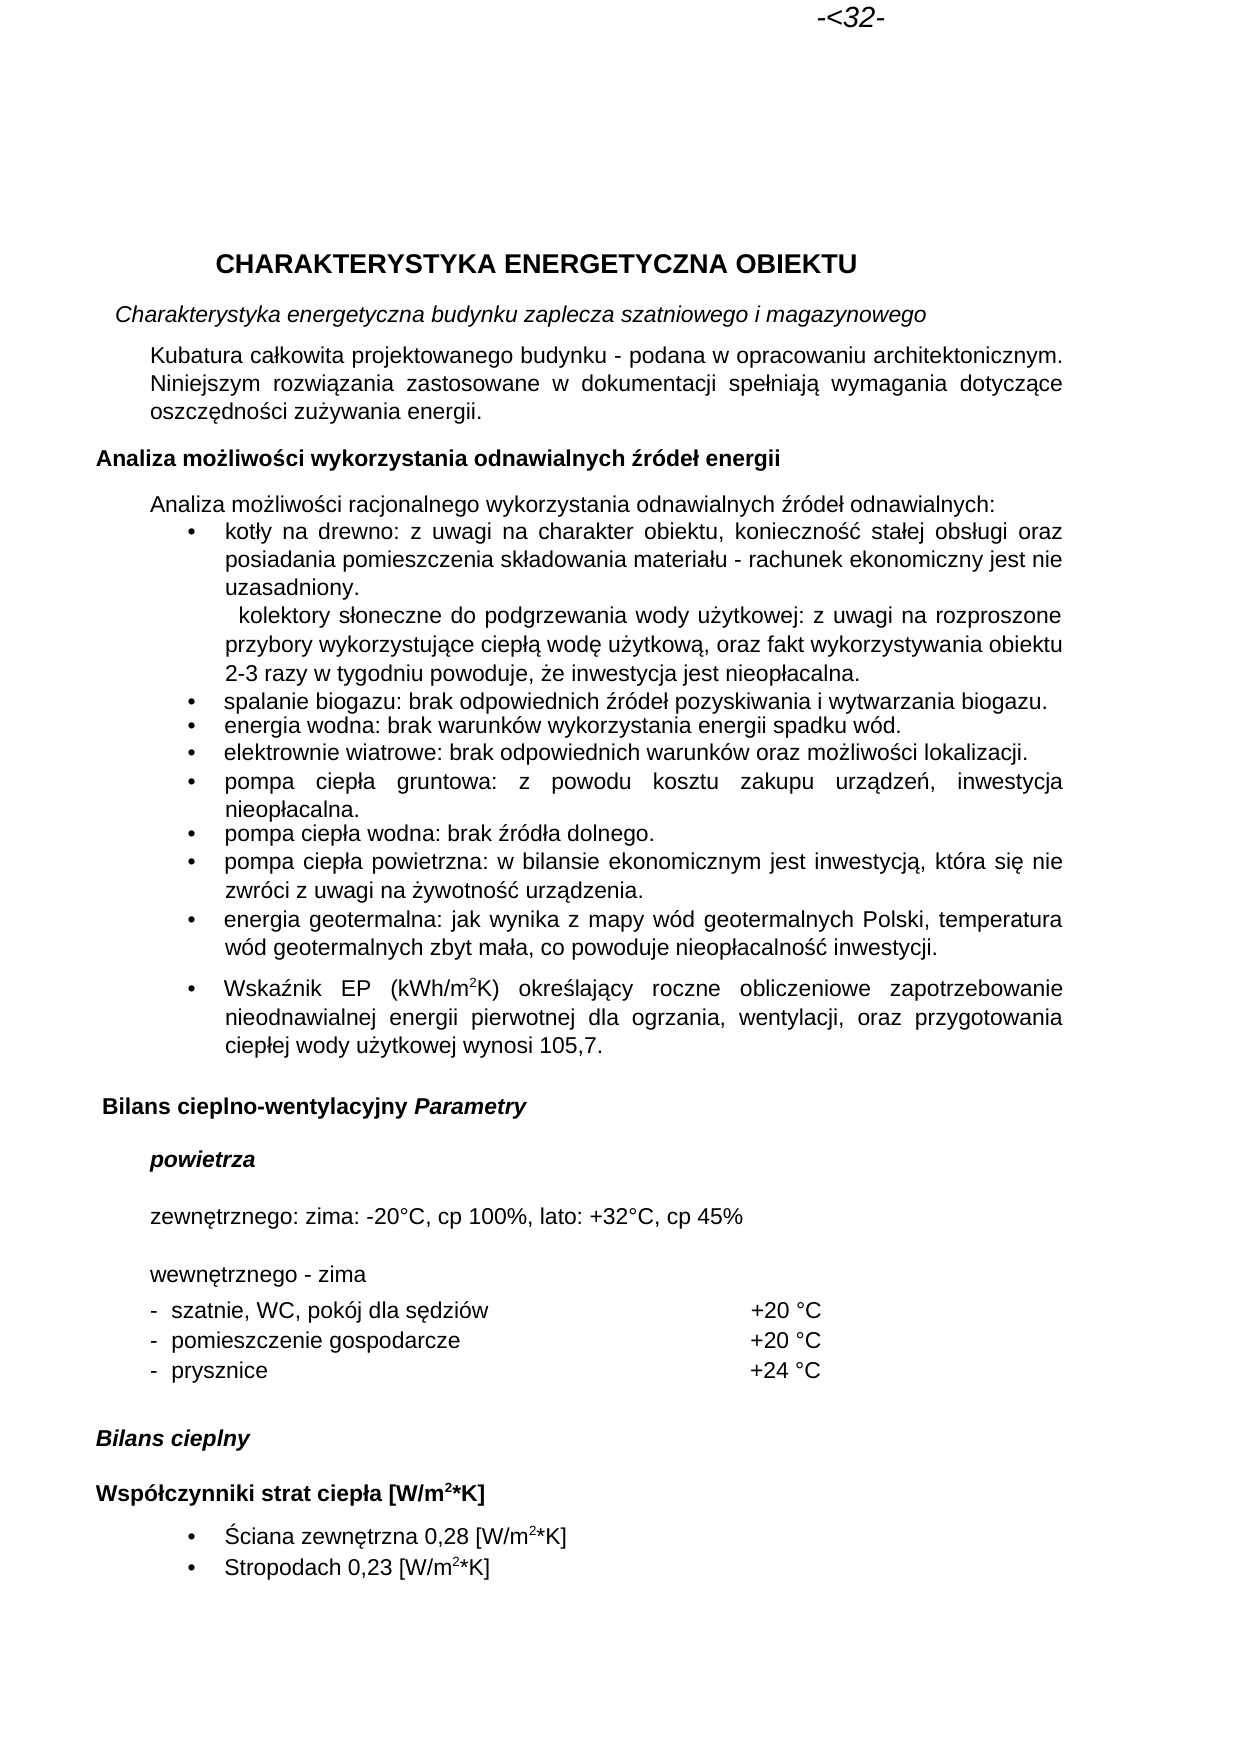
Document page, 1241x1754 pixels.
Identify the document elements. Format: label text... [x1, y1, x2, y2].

list pompa ciepła wodna: brak źródła dolnego. [187, 823, 1092, 846]
text Bilans cieplny [96, 1428, 1092, 1451]
list pomieszczenie gospodarcze +20 °C [150, 1324, 1092, 1355]
list energia wodna: brak warunków wykorzystania energii spadku wód. [187, 715, 1092, 738]
text CHARAKTERYSTYKA ENERGETYCZNA OBIEKTU [148, 256, 1061, 277]
list szatnie, WC, pokój dla sędziów +20 °C [150, 1294, 1092, 1324]
text Kubatura całkowita projektowanego budynku - podana w opracowaniu architektonicznym. Niniejszym rozwiązania zastosowane w dokumentacji spełniają wymagania dotyczące oszczędności zużywania energii. [150, 341, 1063, 425]
text Analiza możliwości racjonalnego wykorzystania odnawialnych źródeł odnawialnych: [150, 494, 1092, 517]
list elektrownie wiatrowe: brak odpowiednich warunków oraz możliwości lokalizacji. [187, 738, 1063, 766]
text Bilans cieplno-wentylacyjny Parametry powietrza [96, 1071, 536, 1178]
text Analiza możliwości wykorzystania odnawialnych źródeł energii [96, 448, 1092, 471]
text Charakterystyka energetyczna budynku zaplecza szatniowego i magazynowego [96, 301, 1090, 327]
list pompa ciepła gruntowa: z powodu kosztu zakupu urządzeń, inwestycja nieopłacalna. [187, 766, 1063, 823]
list pompa ciepła powietrzna: w bilansie ekonomicznym jest inwestycją, która się nie zwróci z uwagi na żywotność urządzenia. [187, 846, 1063, 904]
list energia geotermalna: jak wynika z mapy wód geotermalnych Polski, temperatura wód geotermalnych zbyt mała, co powoduje nieopłacalność inwestycji. [187, 904, 1063, 962]
list Wskaźnik EP (kWh/m2K) określający roczne obliczeniowe zapotrzebowanie nieodnawialnej energii pierwotnej dla ogrzania, wentylacji, oraz przygotowania ciepłej wody użytkowej wynosi 105,7. [187, 973, 1063, 1060]
list Stropodach 0,23 [W/m2*K] [187, 1551, 1092, 1581]
list Ściana zewnętrzna 0,28 [W/m2*K] [187, 1520, 1092, 1551]
text Współczynniki strat ciepła [W/m2*K] [96, 1483, 1092, 1506]
text kolektory słoneczne do podgrzewania wody użytkowej: z uwagi na rozproszone przybory wykorzystujące ciepłą wodę użytkową, oraz fakt wykorzystywania obiektu 2-3 razy w tygodniu powoduje, że inwestycja jest nieopłacalna. [187, 601, 1063, 687]
list prysznice +24 °C [150, 1355, 1092, 1385]
text zewnętrznego: zima: -20°C, cp 100%, lato: +32°C, cp 45% wewnętrznego - zima [150, 1178, 788, 1294]
list spalanie biogazu: brak odpowiednich źródeł pozyskiwania i wytwarzania biogazu. [187, 687, 1063, 715]
list kotły na drewno: z uwagi na charakter obiektu, konieczność stałej obsługi oraz posiadania pomieszczenia składowania materiału - rachunek ekonomiczny jest nie uzasadniony. [187, 517, 1063, 601]
